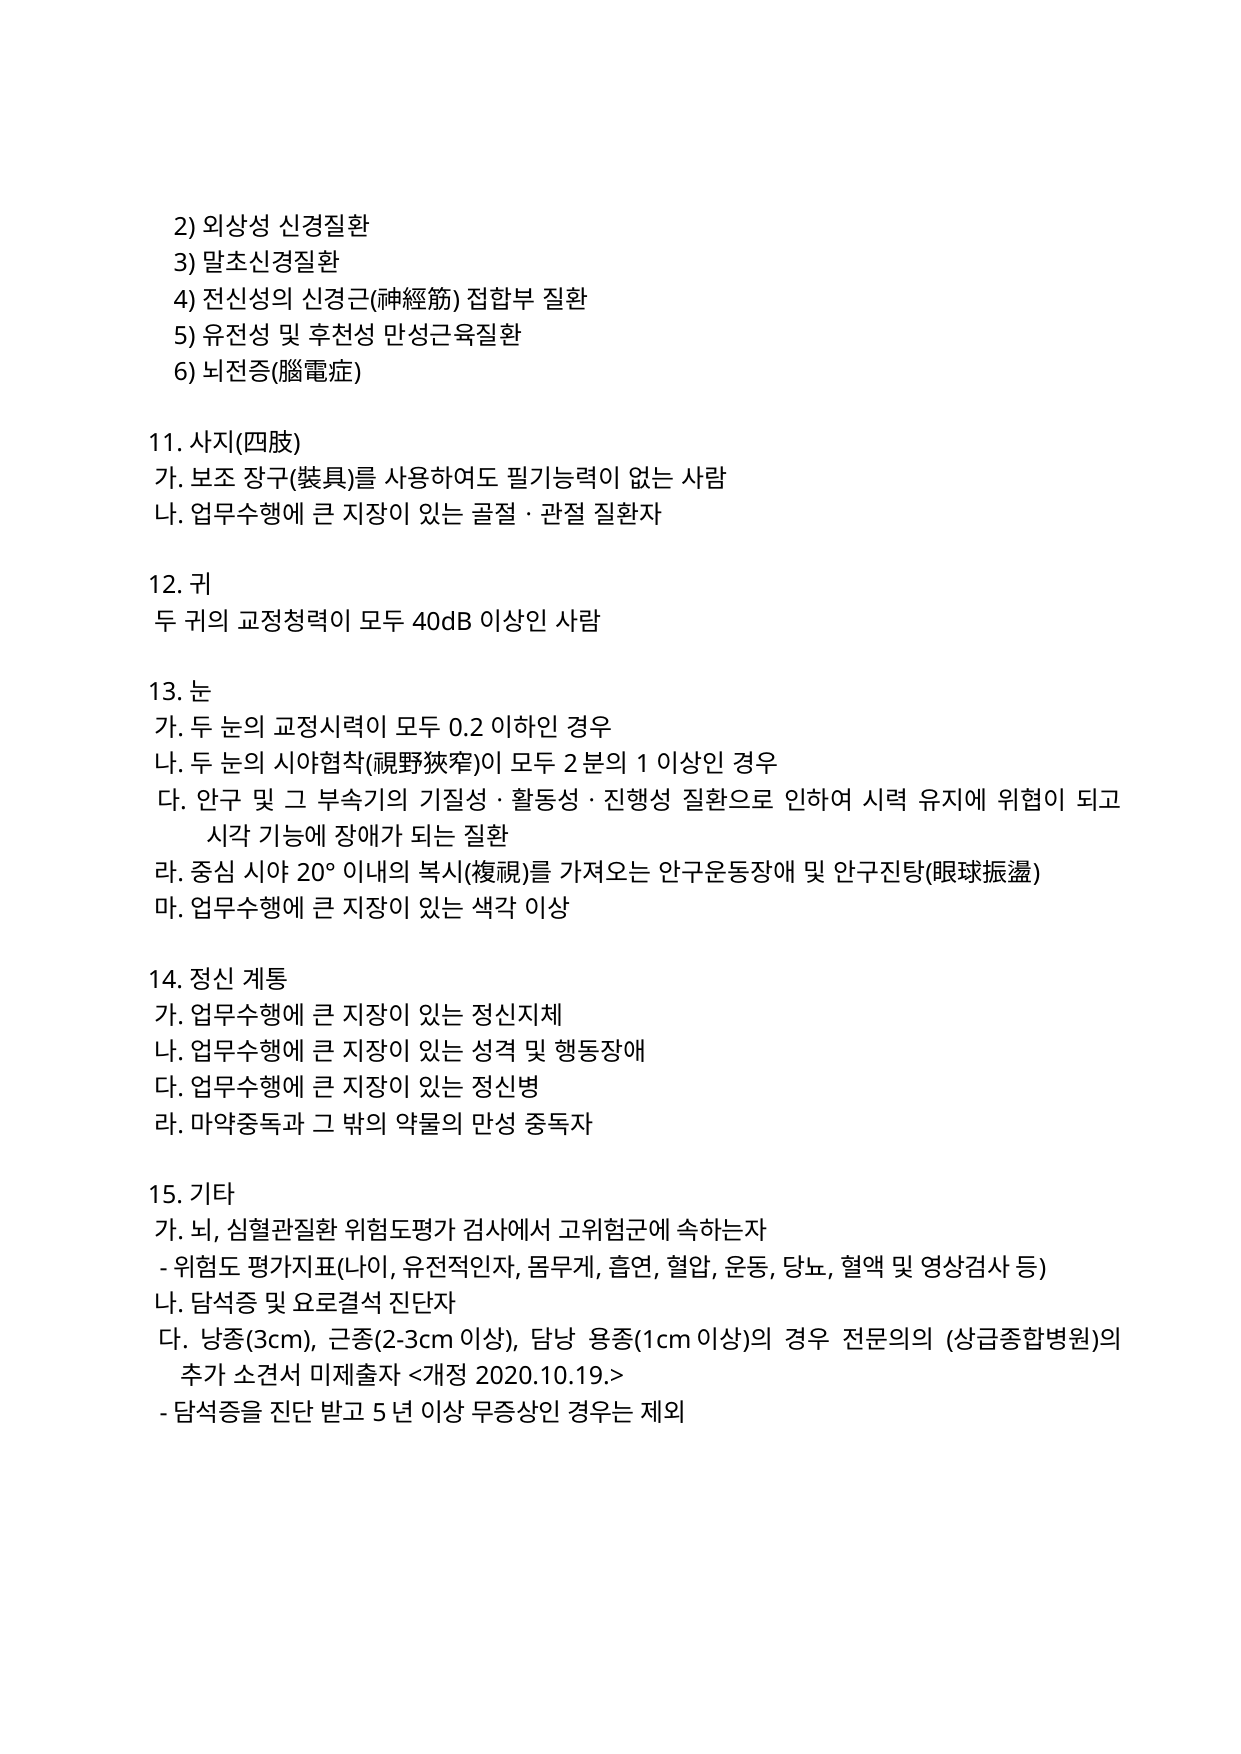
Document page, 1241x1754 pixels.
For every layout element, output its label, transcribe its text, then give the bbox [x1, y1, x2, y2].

text 다. 낭종(3cm), 근종(2-3cm이상), 담낭 용종(1cm이상)의 경우 전문의의 (상급종합병원)의 추가 소견서 미제출자 <개정 2020.10.19.> [148, 1319, 1122, 1392]
text 나. 업무수행에 큰 지장이 있는 성격 및 행동장애 [148, 1032, 1122, 1068]
text 12. 귀 [148, 565, 1122, 601]
text 가. 뇌, 심혈관질환 위험도평가 검사에서 고위험군에 속하는자 [148, 1211, 1122, 1247]
text 6) 뇌전증(腦電症) [148, 352, 1122, 388]
text 가. 보조 장구(裝具)를 사용하여도 필기능력이 없는 사람 [148, 458, 1122, 494]
text 5) 유전성 및 후천성 만성근육질환 [148, 315, 1122, 352]
text 14. 정신 계통 [148, 959, 1122, 995]
text 11. 사지(四肢) [148, 422, 1122, 458]
text 가. 두 눈의 교정시력이 모두 0.2 이하인 경우 [148, 708, 1122, 744]
text 마. 업무수행에 큰 지장이 있는 색각 이상 [148, 889, 1122, 925]
text 라. 마약중독과 그 밖의 약물의 만성 중독자 [148, 1104, 1122, 1140]
text 나. 두 눈의 시야협착(視野狹窄)이 모두 2분의 1 이상인 경우 [148, 744, 1122, 780]
text - 담석증을 진단 받고 5년 이상 무증상인 경우는 제외 [148, 1392, 1122, 1428]
text 4) 전신성의 신경근(神經筋) 접합부 질환 [148, 279, 1122, 315]
text 두 귀의 교정청력이 모두 40dB 이상인 사람 [148, 601, 1122, 637]
text 2) 외상성 신경질환 [148, 207, 1122, 243]
text 라. 중심 시야 20° 이내의 복시(複視)를 가져오는 안구운동장애 및 안구진탕(眼球振盪) [148, 853, 1122, 889]
text 다. 업무수행에 큰 지장이 있는 정신병 [148, 1068, 1122, 1104]
text - 위험도 평가지표(나이, 유전적인자, 몸무게, 흡연, 혈압, 운동, 당뇨, 혈액 및 영상검사 등) [148, 1247, 1122, 1283]
text 다. 안구 및 그 부속기의 기질성ㆍ활동성ㆍ진행성 질환으로 인하여 시력 유지에 위협이 되고 시각 기능에 장애가 되는 질환 [148, 780, 1122, 853]
text 나. 담석증 및 요로결석 진단자 [148, 1283, 1122, 1319]
text 3) 말초신경질환 [148, 243, 1122, 279]
text 15. 기타 [148, 1174, 1122, 1211]
text 가. 업무수행에 큰 지장이 있는 정신지체 [148, 995, 1122, 1032]
text 13. 눈 [148, 671, 1122, 708]
text 나. 업무수행에 큰 지장이 있는 골절ㆍ관절 질환자 [148, 494, 1122, 531]
